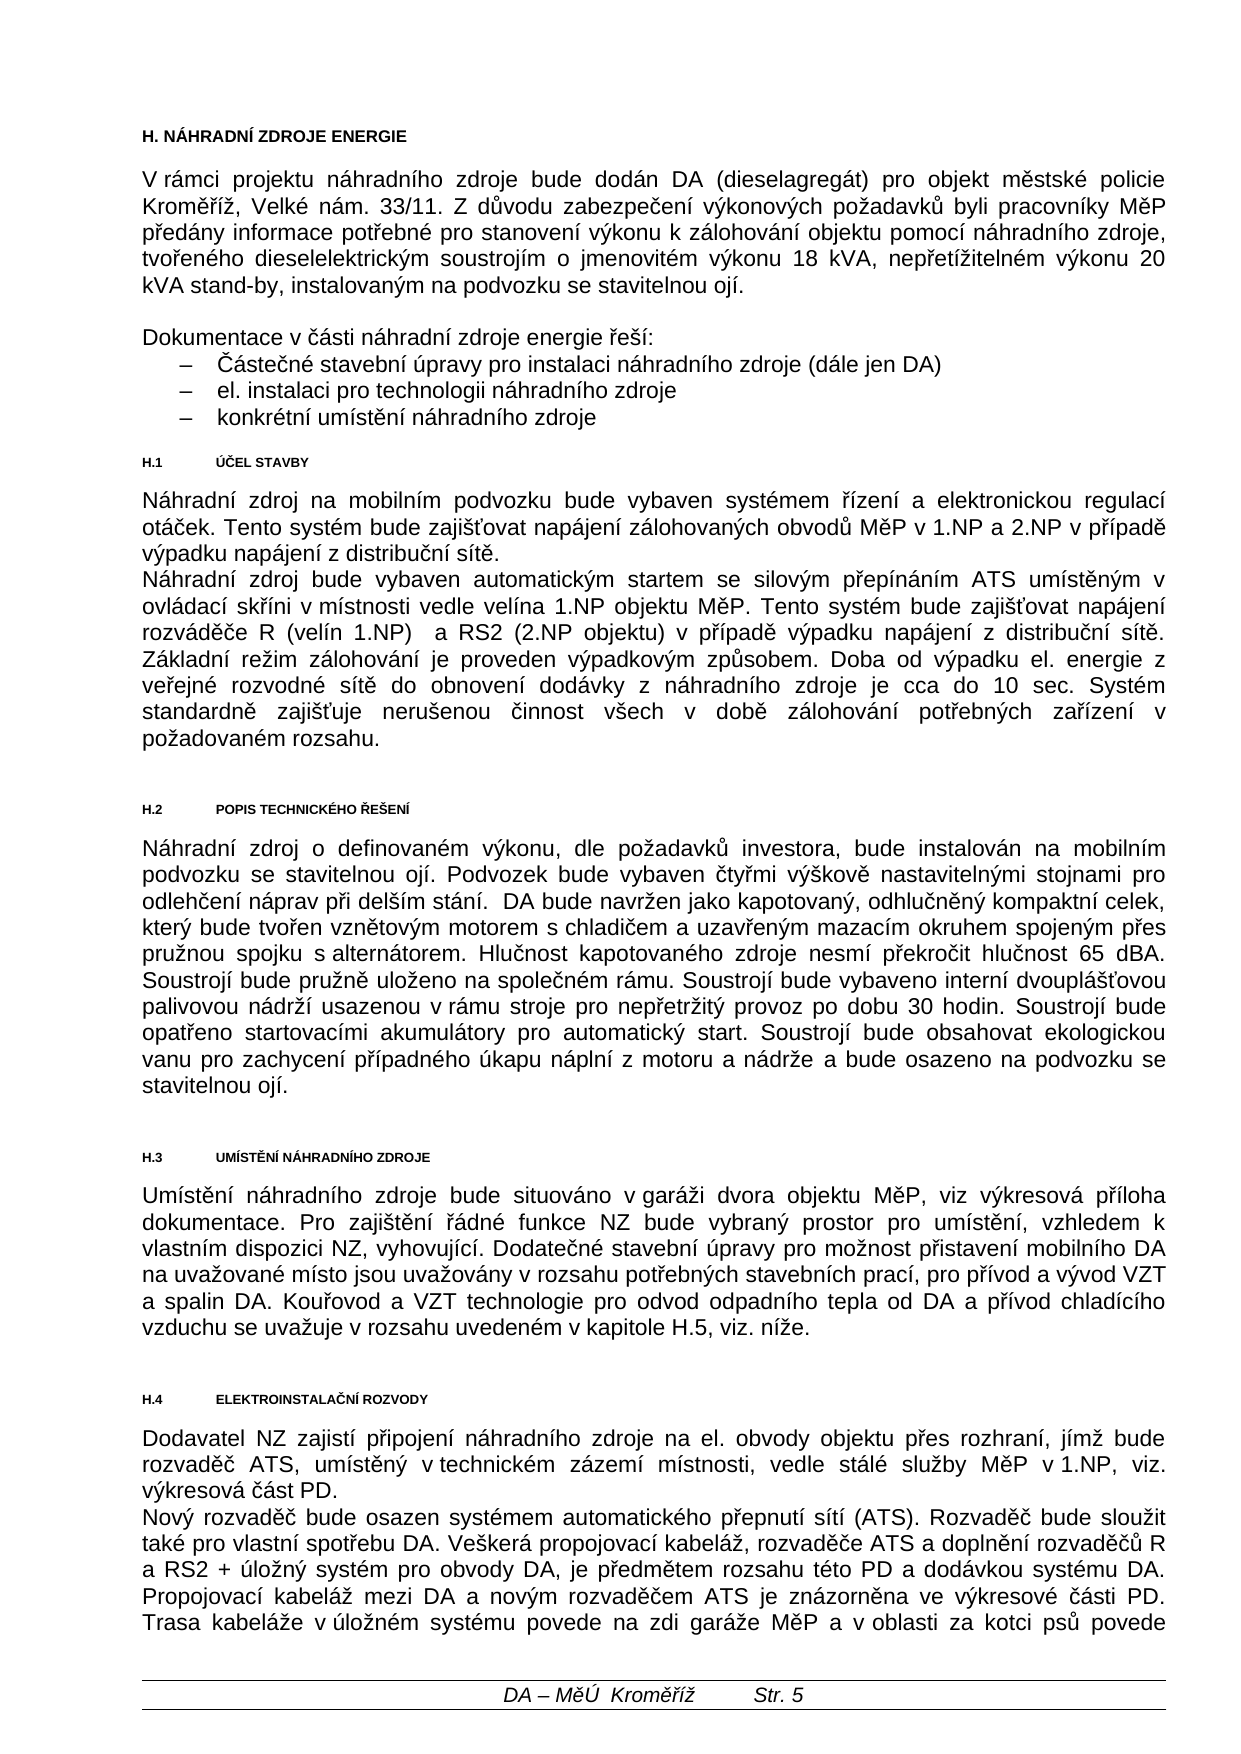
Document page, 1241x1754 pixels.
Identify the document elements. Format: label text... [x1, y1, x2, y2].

list konkrétní umístění náhradního zdroje [179, 403, 1166, 430]
text V rámci projektu náhradního zdroje bude dodán DA (dieselagregát) pro objekt městské policie Kroměříž, Velké nám. 33/11. Z důvodu zabezpečení výkonových požadavků byli pracovníky MěP předány informace potřebné pro stanovení výkonu k zálohování objektu pomocí náhradního zdroje, tvořeného dieselelektrickým soustrojím o jmenovitém výkonu 18 kVA, nepřetížitelném výkonu 20 kVA stand-by, instalovaným na podvozku se stavitelnou ojí. [142, 166, 1166, 298]
text Umístění náhradního zdroje bude situováno v garáži dvora objektu MěP, viz výkresová příloha dokumentace. Pro zajištění řádné funkce NZ bude vybraný prostor pro umístění, vzhledem k vlastním dispozici NZ, vyhovující. Dodatečné stavební úpravy pro možnost přistavení mobilního DA na uvažované místo jsou uvažovány v rozsahu potřebných stavebních prací, pro přívod a vývod VZT a spalin DA. Kouřovod a VZT technologie pro odvod odpadního tepla od DA a přívod chladícího vzduchu se uvažuje v rozsahu uvedeném v kapitole H.5, viz. níže. [142, 1182, 1166, 1341]
text Náhradní zdroj bude vybaven automatickým startem se silovým přepínáním ATS umístěným v ovládací skříni v místnosti vedle velína 1.NP objektu MěP. Tento systém bude zajišťovat napájení rozváděče R (velín 1.NP) a RS2 (2.NP objektu) v případě výpadku napájení z distribuční sítě. Základní režim zálohování je proveden výpadkovým způsobem. Doba od výpadku el. energie z veřejné rozvodné sítě do obnovení dodávky z náhradního zdroje je cca do 10 sec. Systém standardně zajišťuje nerušenou činnost všech v době zálohování potřebných zařízení v požadovaném rozsahu. [142, 566, 1166, 751]
text H.2 Popis technického řešení [142, 802, 1166, 829]
text Dodavatel NZ zajistí připojení náhradního zdroje na el. obvody objektu přes rozhraní, jímž bude rozvaděč ATS, umístěný v technickém zázemí místnosti, vedle stálé služby MěP v 1.NP, viz. výkresová část PD. [142, 1424, 1166, 1503]
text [142, 1503, 1166, 1635]
list H. Náhradní zdroje energie [142, 126, 1166, 160]
text H.4 Elektroinstalační rozvody [142, 1392, 1166, 1418]
text Dokumentace v části náhradní zdroje energie řeší: [142, 324, 1166, 351]
text H.3 UMÍSTĚNÍ náhradního zdroje [142, 1150, 1166, 1176]
text Náhradní zdroj na mobilním podvozku bude vybaven systémem řízení a elektronickou regulací otáček. Tento systém bude zajišťovat napájení zálohovaných obvodů MěP v 1.NP a 2.NP v případě výpadku napájení z distribuční sítě. [142, 487, 1166, 566]
text h.1 Účel stavby [142, 455, 1166, 481]
list Částečné stavební úpravy pro instalaci náhradního zdroje (dále jen DA) [179, 351, 1166, 377]
text Náhradní zdroj o definovaném výkonu, dle požadavků investora, bude instalován na mobilním podvozku se stavitelnou ojí. Podvozek bude vybaven čtyřmi výškově nastavitelnými stojnami pro odlehčení náprav při delším stání. DA bude navržen jako kapotovaný, odhlučněný kompaktní celek, který bude tvořen vznětovým motorem s chladičem a uzavřeným mazacím okruhem spojeným přes pružnou spojku s alternátorem. Hlučnost kapotovaného zdroje nesmí překročit hlučnost 65 dBA. Soustrojí bude pružně uloženo na společném rámu. Soustrojí bude vybaveno interní dvouplášťovou palivovou nádrží usazenou v rámu stroje pro nepřetržitý provoz po dobu 30 hodin. Soustrojí bude opatřeno startovacími akumulátory pro automatický start. Soustrojí bude obsahovat ekologickou vanu pro zachycení případného úkapu náplní z motoru a nádrže a bude osazeno na podvozku se stavitelnou ojí. [142, 835, 1166, 1098]
list el. instalaci pro technologii náhradního zdroje [179, 377, 1166, 403]
